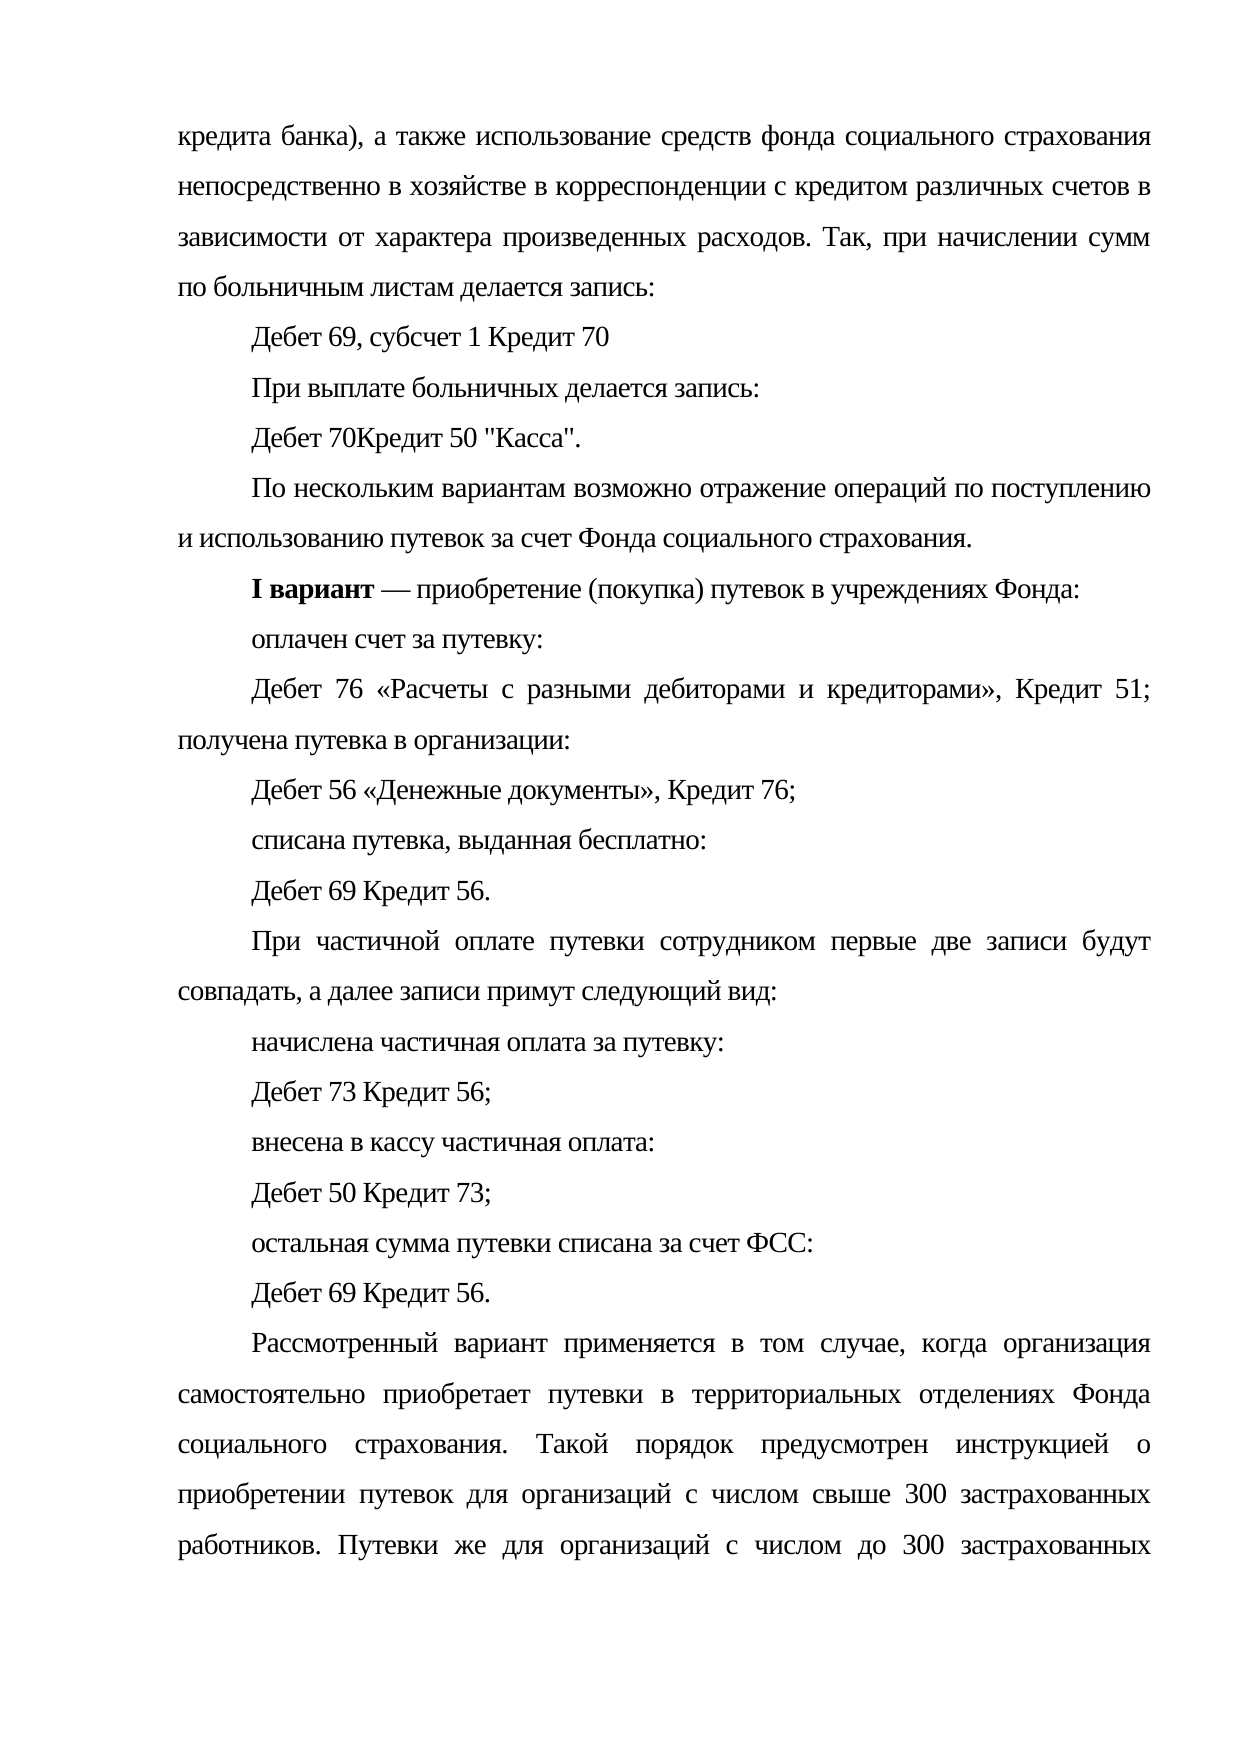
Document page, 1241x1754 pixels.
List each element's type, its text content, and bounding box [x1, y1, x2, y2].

text Дебет 56 «Денежные документы», Кредит 76; [177, 772, 1152, 806]
text начислена частичная оплата за путевку: [177, 1024, 1152, 1057]
text списана путевка, выданная бесплатно: [177, 822, 1152, 856]
text внесена в кассу частичная оплата: [177, 1124, 1152, 1158]
text По нескольким вариантам возможно отражение операций по поступлению и использованию путевок за счет Фонда социального страхования. [177, 470, 1152, 554]
text I вариант — приобретение (покупка) путевок в учреждениях Фонда: [177, 571, 1152, 604]
text Дебет 76 «Расчеты с разными дебиторами и кредиторами», Кредит 51; получена путевка в организации: [177, 672, 1152, 755]
text Дебет 70Кредит 50 "Касса". [177, 420, 1152, 453]
text Дебет 50 Кредит 73; [177, 1175, 1152, 1208]
text Дебет 73 Кредит 56; [177, 1074, 1152, 1108]
text Дебет 69, субсчет 1 Кредит 70 [177, 319, 1152, 353]
text оплачен счет за путевку: [177, 621, 1152, 655]
text При частичной оплате путевки сотрудником первые две записи будут совпадать, а далее записи примут следующий вид: [177, 923, 1152, 1007]
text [177, 1326, 1152, 1560]
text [177, 118, 1152, 303]
text Дебет 69 Кредит 56. [177, 873, 1152, 906]
text Дебет 69 Кредит 56. [177, 1275, 1152, 1309]
text остальная сумма путевки списана за счет ФСС: [177, 1225, 1152, 1258]
text При выплате больничных делается запись: [177, 370, 1152, 403]
